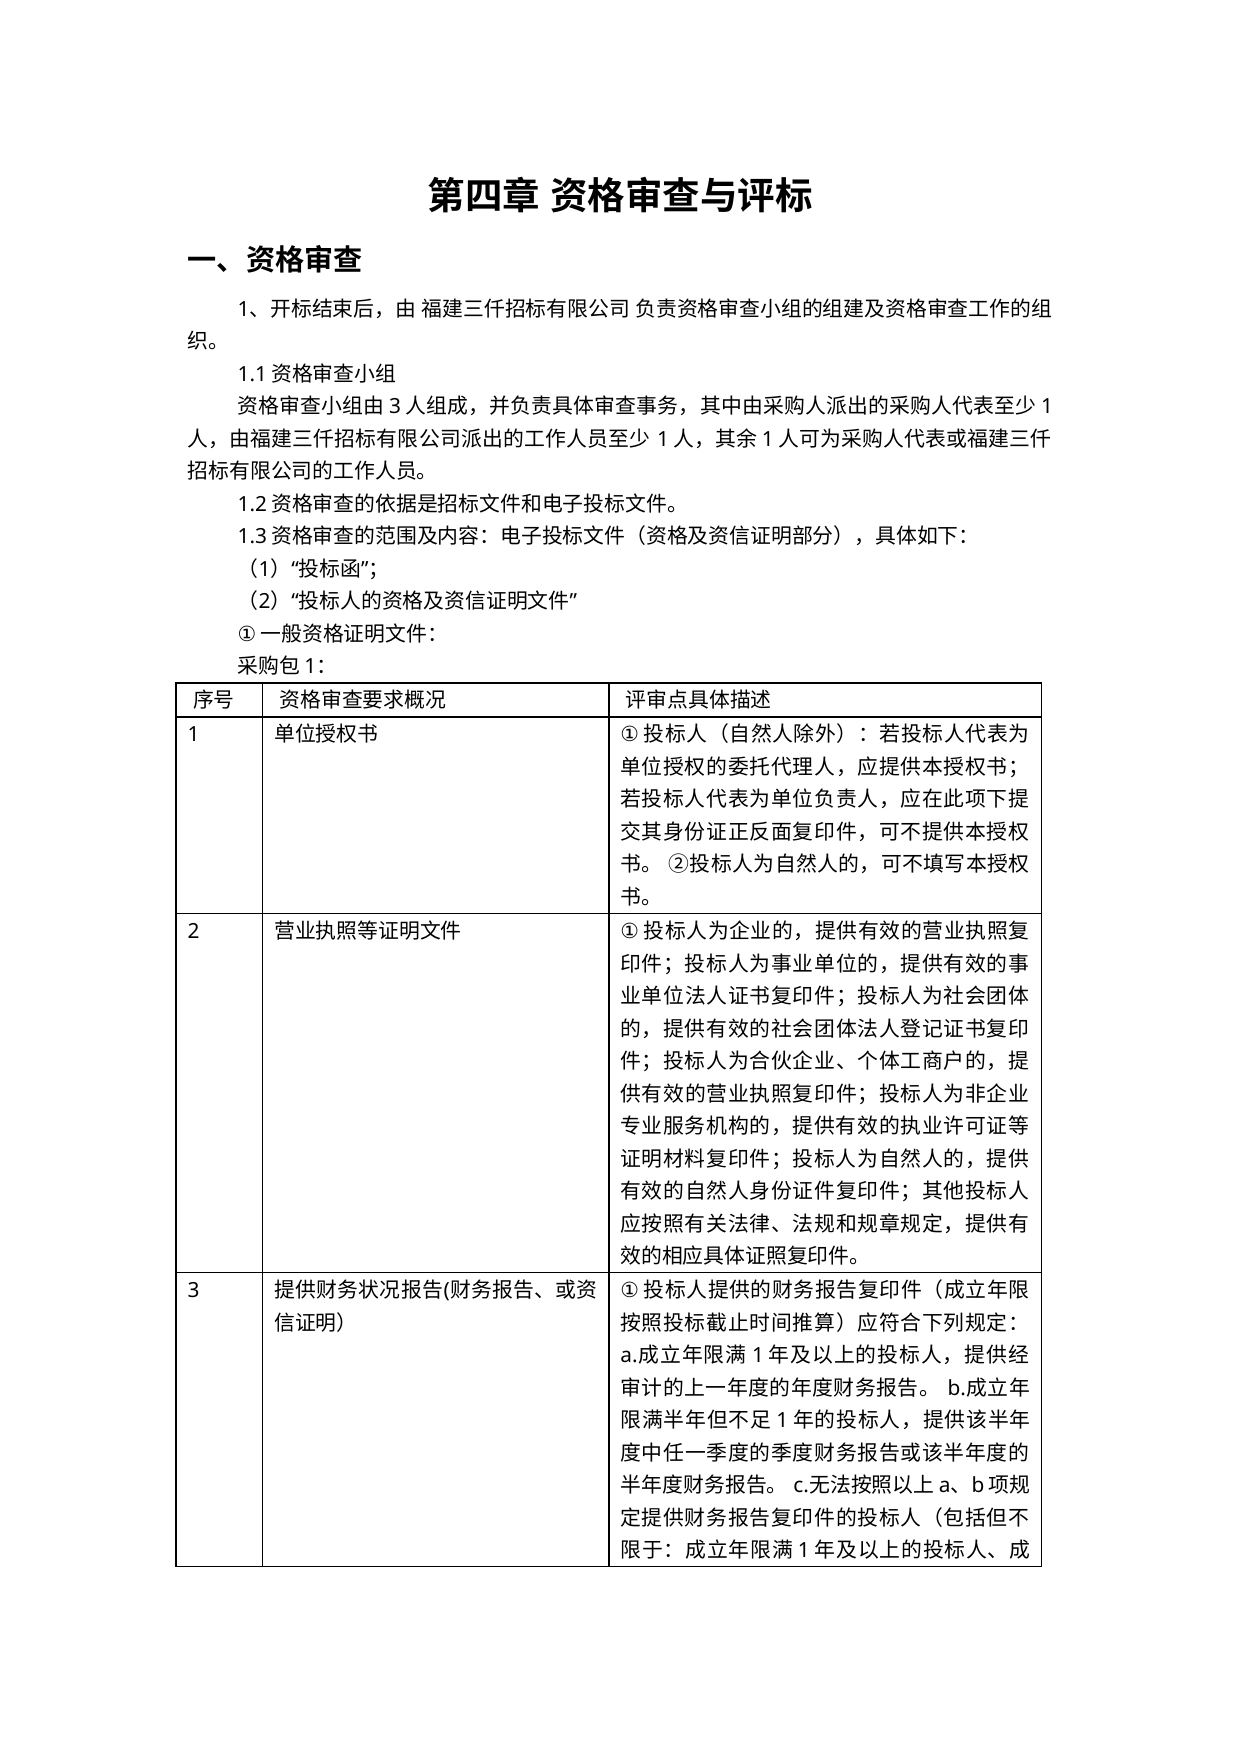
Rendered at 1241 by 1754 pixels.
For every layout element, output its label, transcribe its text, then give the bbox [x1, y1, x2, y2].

text 第四章 资格审查与评标 [187, 162, 1053, 227]
table_cell 营业执照等证明文件 [263, 914, 608, 1272]
text 1、开标结束后，由 福建三仟招标有限公司 负责资格审查小组的组建及资格审查工作的组织。 [187, 292, 1053, 357]
table_cell 单位授权书 [263, 718, 608, 913]
table_cell 1 [177, 718, 262, 913]
text ①一般资格证明文件： [187, 617, 1053, 649]
text 一、资格审查 [187, 227, 1053, 292]
text （1）“投标函”； [187, 552, 1053, 584]
table_cell ①投标人为企业的，提供有效的营业执照复印件；投标人为事业单位的，提供有效的事业单位法人证书复印件；投标人为社会团体的，提供有效的社会团体法人登记证书复印件；投标人为合伙企业、个体工商户的，提供有效的营业执照复印件；投标人为非企业专业服务机构的，提供有效的执业许可证等证明材料复印件；投标人为自然人的，提供有效的自然人身份证件复印件；其他投标人应按照有关法律、法规和规章规定，提供有效的相应具体证照复印件。 [610, 914, 1041, 1272]
table_header 序号 [177, 684, 262, 716]
text （2）“投标人的资格及资信证明文件” [187, 584, 1053, 617]
table_header 资格审查要求概况 [263, 684, 608, 716]
text 1.3资格审查的范围及内容：电子投标文件（资格及资信证明部分），具体如下： [187, 519, 1053, 552]
text 资格审查小组由3人组成，并负责具体审查事务，其中由采购人派出的采购人代表至少1人，由福建三仟招标有限公司派出的工作人员至少1人，其余1人可为采购人代表或福建三仟招标有限公司的工作人员。 [187, 389, 1053, 487]
table_cell 2 [177, 914, 262, 1272]
text 采购包1： [187, 649, 1053, 682]
text 1.1资格审查小组 [187, 357, 1053, 389]
table_cell ①投标人（自然人除外）：若投标人代表为单位授权的委托代理人，应提供本授权书；若投标人代表为单位负责人，应在此项下提交其身份证正反面复印件，可不提供本授权书。 ②投标人为自然人的，可不填写本授权书。 [610, 718, 1041, 913]
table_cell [263, 1273, 608, 1566]
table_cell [610, 1273, 1041, 1566]
text 1.2资格审查的依据是招标文件和电子投标文件。 [187, 487, 1053, 519]
table_header 评审点具体描述 [610, 684, 1041, 716]
table_cell 3 [177, 1273, 262, 1566]
